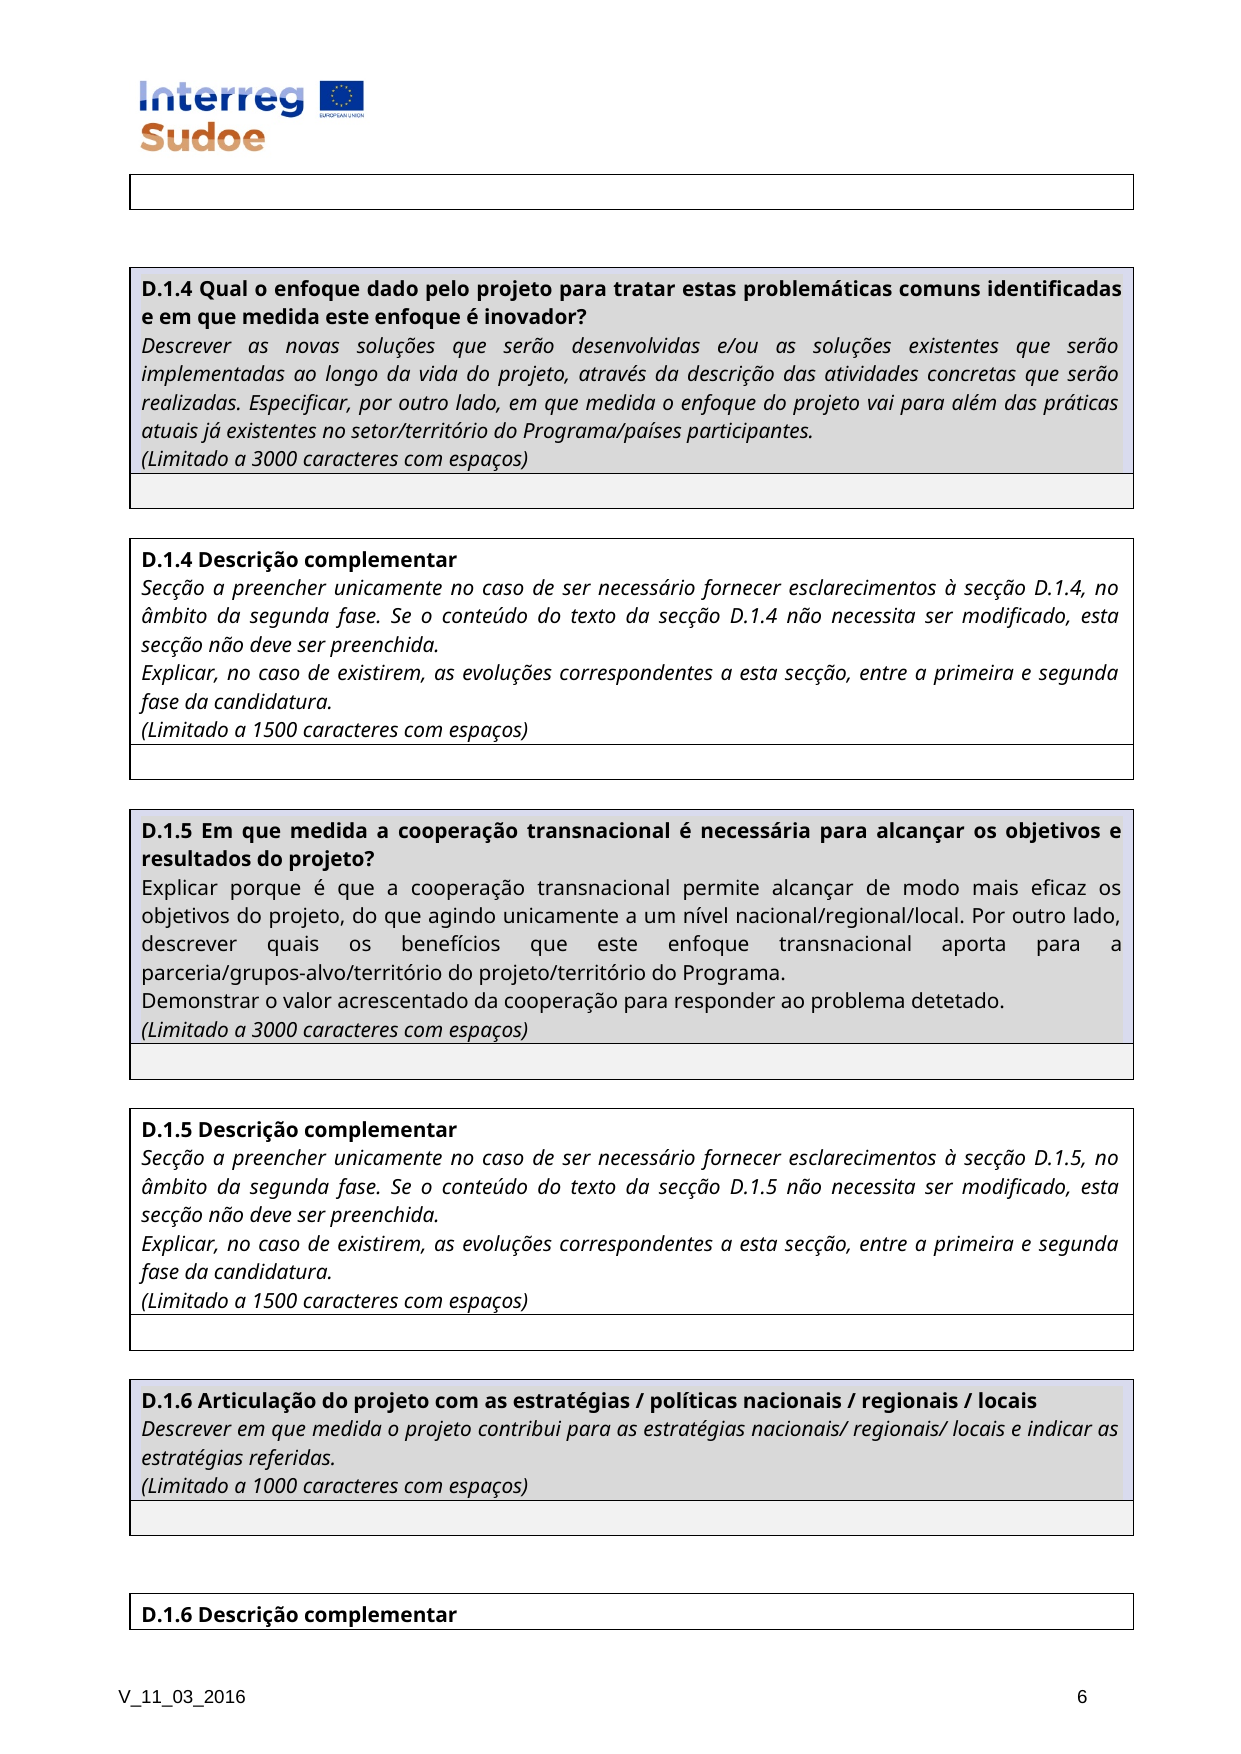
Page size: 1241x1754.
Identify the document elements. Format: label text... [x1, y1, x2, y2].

table_cell [131, 745, 1133, 779]
table_header D.1.5 Descrição complementar Secção a preencher unicamente no caso de ser necessário fornecer esclarecimentos à secção D.1.5, no âmbito da segunda fase. Se o conteúdo do texto da secção D.1.5 não necessita ser modificado, esta secção não deve ser preenchida. Explicar, no caso de existirem, as evoluções correspondentes a esta secção, entre a primeira e segunda fase da candidatura. (Limitado a 1500 caracteres com espaços) [131, 1109, 1133, 1314]
table_cell [131, 175, 1133, 209]
table_cell [131, 1044, 1133, 1079]
table_header D.1.6 Articulação do projeto com as estratégias / políticas nacionais / regionais / locais Descrever em que medida o projeto contribui para as estratégias nacionais/ regionais/ locais e indicar as estratégias referidas. (Limitado a 1000 caracteres com espaços) [131, 1380, 1133, 1500]
table_header D.1.4 Qual o enfoque dado pelo projeto para tratar estas problemáticas comuns identificadas e em que medida este enfoque é inovador? Descrever as novas soluções que serão desenvolvidas e/ou as soluções existentes que serão implementadas ao longo da vida do projeto, através da descrição das atividades concretas que serão realizadas. Especificar, por outro lado, em que medida o enfoque do projeto vai para além das práticas atuais já existentes no setor/território do Programa/países participantes. (Limitado a 3000 caracteres com espaços) [131, 268, 1133, 473]
picture [118, 59, 385, 174]
table_header D.1.4 Descrição complementar Secção a preencher unicamente no caso de ser necessário fornecer esclarecimentos à secção D.1.4, no âmbito da segunda fase. Se o conteúdo do texto da secção D.1.4 não necessita ser modificado, esta secção não deve ser preenchida. Explicar, no caso de existirem, as evoluções correspondentes a esta secção, entre a primeira e segunda fase da candidatura. (Limitado a 1500 caracteres com espaços) [131, 539, 1133, 744]
table_header D.1.5 Em que medida a cooperação transnacional é necessária para alcançar os objetivos e resultados do projeto? Explicar porque é que a cooperação transnacional permite alcançar de modo mais eficaz os objetivos do projeto, do que agindo unicamente a um nível nacional/regional/local. Por outro lado, descrever quais os benefícios que este enfoque transnacional aporta para a parceria/grupos-alvo/território do projeto/território do Programa. Demonstrar o valor acrescentado da cooperação para responder ao problema detetado. (Limitado a 3000 caracteres com espaços) [131, 810, 1133, 1043]
table_cell [131, 474, 1133, 508]
table_cell [131, 1315, 1133, 1349]
table_cell [131, 1501, 1133, 1535]
